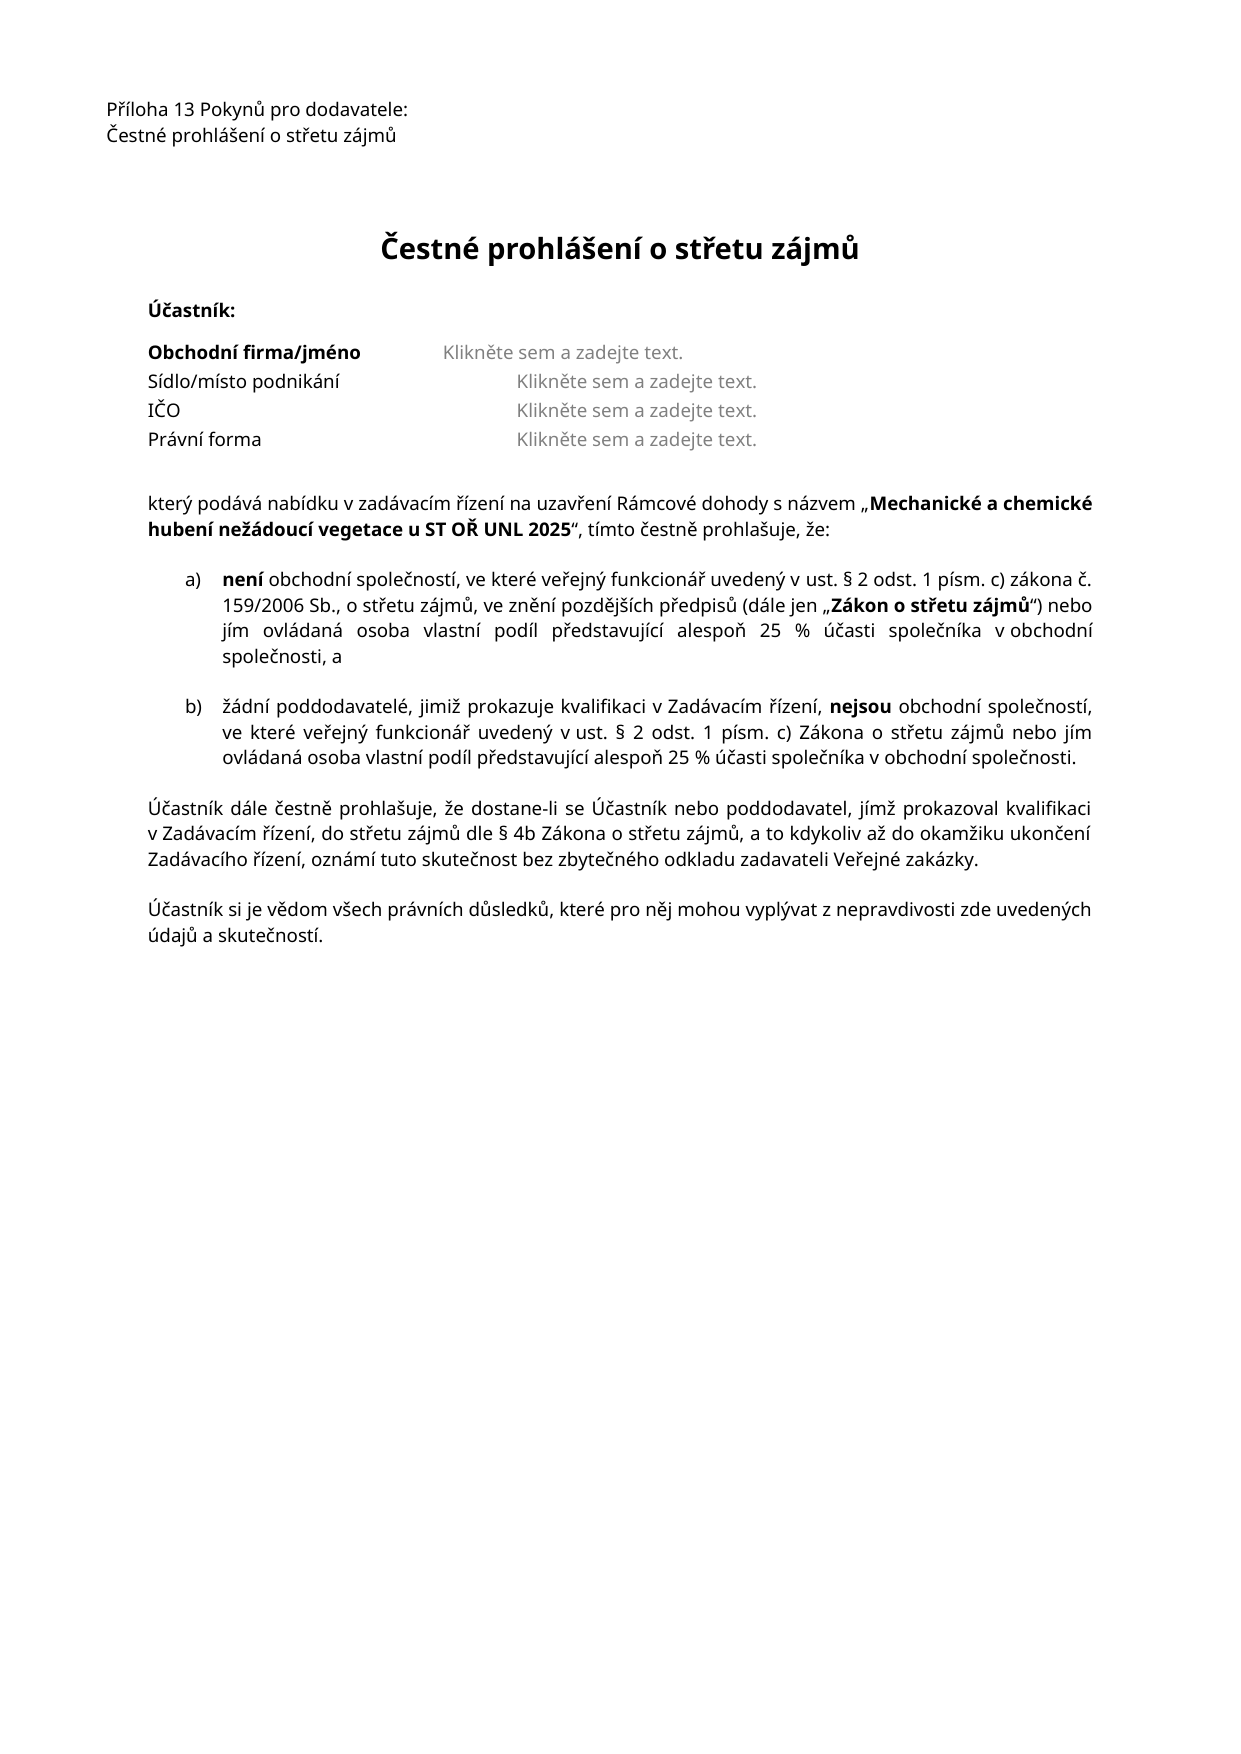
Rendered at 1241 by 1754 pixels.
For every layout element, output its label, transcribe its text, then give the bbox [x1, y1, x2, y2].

text Účastník: [148, 293, 1093, 324]
text Právní forma [148, 423, 1093, 452]
text IČO [148, 394, 1093, 423]
text Účastník dále čestně prohlašuje, že dostane-li se Účastník nebo poddodavatel, jímž prokazoval kvalifikaci v Zadávacím řízení, do střetu zájmů dle § 4b Zákona o střetu zájmů, a to kdykoliv až do okamžiku ukončení Zadávacího řízení, oznámí tuto skutečnost bez zbytečného odkladu zadavateli Veřejné zakázky. [148, 795, 1093, 872]
text který podává nabídku v zadávacím řízení na uzavření Rámcové dohody s názvem „Mechanické a chemické hubení nežádoucí vegetace u ST OŘ UNL 2025“, tímto čestně prohlašuje, že: [148, 490, 1093, 541]
text Obchodní firma/jméno [148, 336, 1093, 365]
title Čestné prohlášení o střetu zájmů [148, 228, 1093, 268]
list žádní poddodavatelé, jimiž prokazuje kvalifikaci v Zadávacím řízení, nejsou obchodní společností, ve které veřejný funkcionář uvedený v ust. § 2 odst. 1 písm. c) Zákona o střetu zájmů nebo jím ovládaná osoba vlastní podíl představující alespoň 25 % účasti společníka v obchodní společnosti. [185, 693, 1093, 770]
text Sídlo/místo podnikání [148, 365, 1093, 394]
text Účastník si je vědom všech právních důsledků, které pro něj mohou vyplývat z nepravdivosti zde uvedených údajů a skutečností. [148, 897, 1093, 948]
list není obchodní společností, ve které veřejný funkcionář uvedený v ust. § 2 odst. 1 písm. c) zákona č. 159/2006 Sb., o střetu zájmů, ve znění pozdějších předpisů (dále jen „Zákon o střetu zájmů“) nebo jím ovládaná osoba vlastní podíl představující alespoň 25 % účasti společníka v obchodní společnosti, a [185, 566, 1093, 668]
